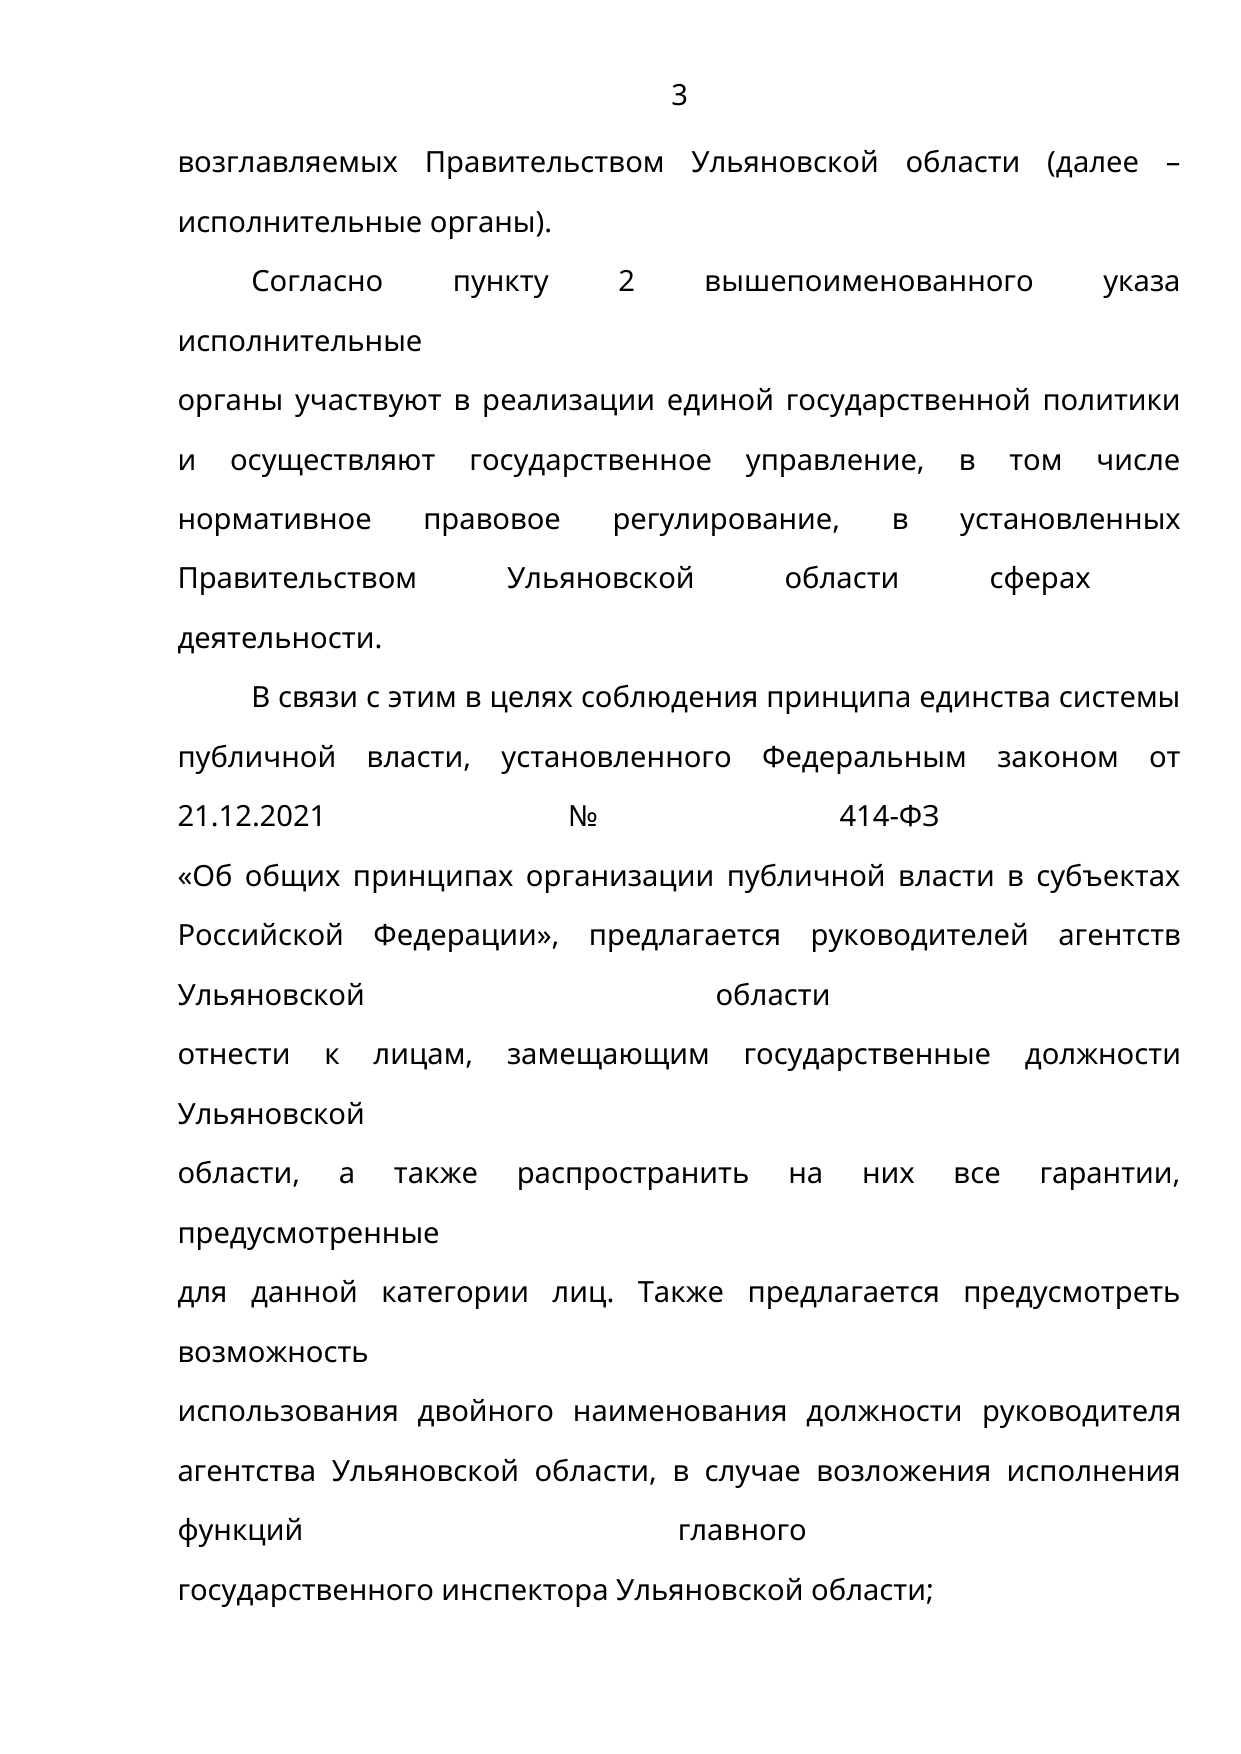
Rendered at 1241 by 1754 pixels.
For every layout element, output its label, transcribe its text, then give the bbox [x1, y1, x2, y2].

text Согласно пункту 2 вышепоименованного указа исполнительные органы участвуют в реализации единой государственной политики и осуществляют государственное управление, в том числе нормативное правовое регулирование, в установленных Правительством Ульяновской области сферах деятельности. [177, 260, 1181, 657]
text В связи с этим в целях соблюдения принципа единства системы публичной власти, установленного Федеральным законом от 21.12.2021 № 414-ФЗ «Об общих принципах организации публичной власти в субъектах Российской Федерации», предлагается руководителей агентств Ульяновской области отнести к лицам, замещающим государственные должности Ульяновской области, а также распространить на них все гарантии, предусмотренные для данной категории лиц. Также предлагается предусмотреть возможность использования двойного наименования должности руководителя агентства Ульяновской области, в случае возложения исполнения функций главного государственного инспектора Ульяновской области; [177, 677, 1181, 1609]
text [177, 141, 1181, 241]
